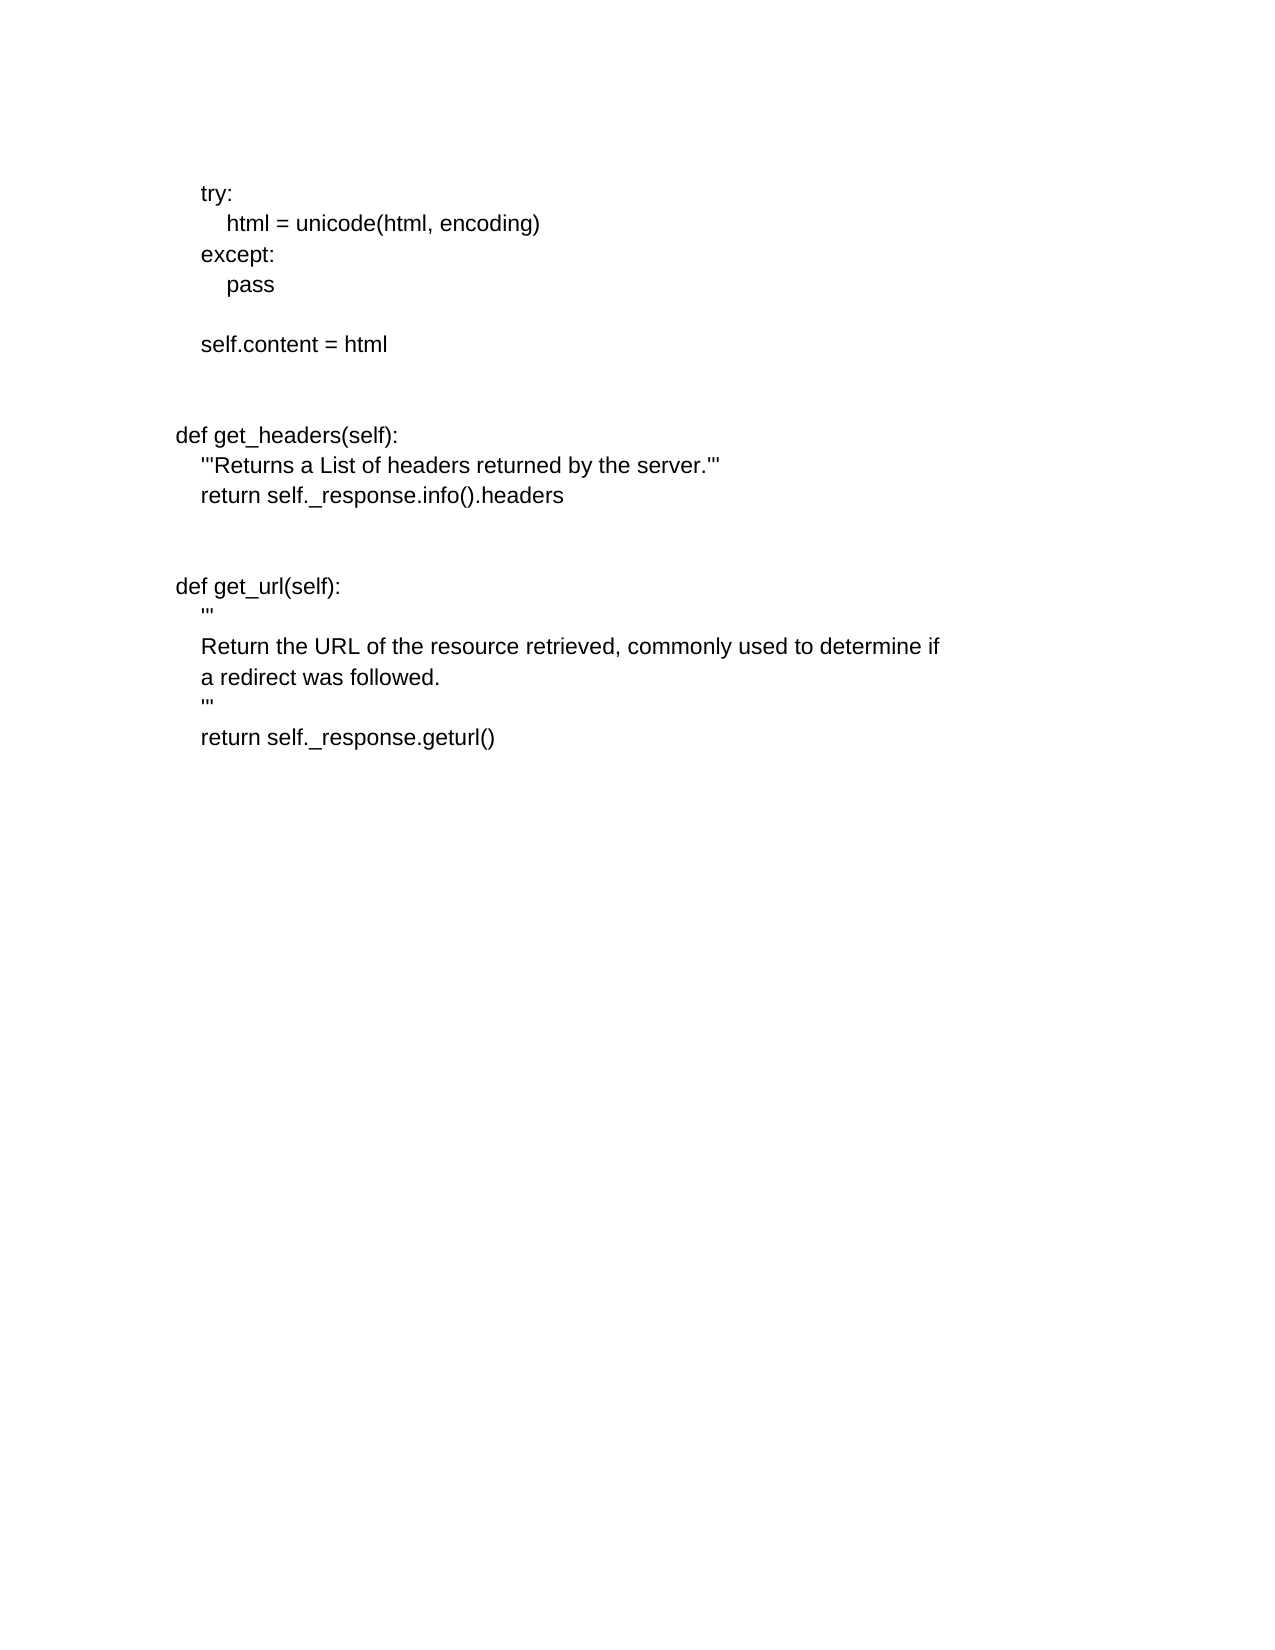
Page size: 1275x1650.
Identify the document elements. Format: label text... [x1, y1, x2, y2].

text ''' [150, 694, 1125, 720]
text return self._response.geturl() [150, 724, 1125, 750]
text ''' [150, 603, 1125, 629]
text html = unicode(html, encoding) [150, 210, 1125, 237]
text Return the URL of the resource retrieved, commonly used to determine if [150, 633, 1125, 660]
text return self._response.info().headers [150, 482, 1125, 509]
text try: [150, 180, 1125, 207]
text def get_headers(self): [150, 422, 1125, 448]
text '''Returns a List of headers returned by the server.''' [150, 452, 1125, 478]
text a redirect was followed. [150, 663, 1125, 690]
text except: [150, 241, 1125, 267]
text def get_url(self): [150, 573, 1125, 599]
text pass [150, 271, 1125, 297]
text self.content = html [150, 331, 1125, 358]
